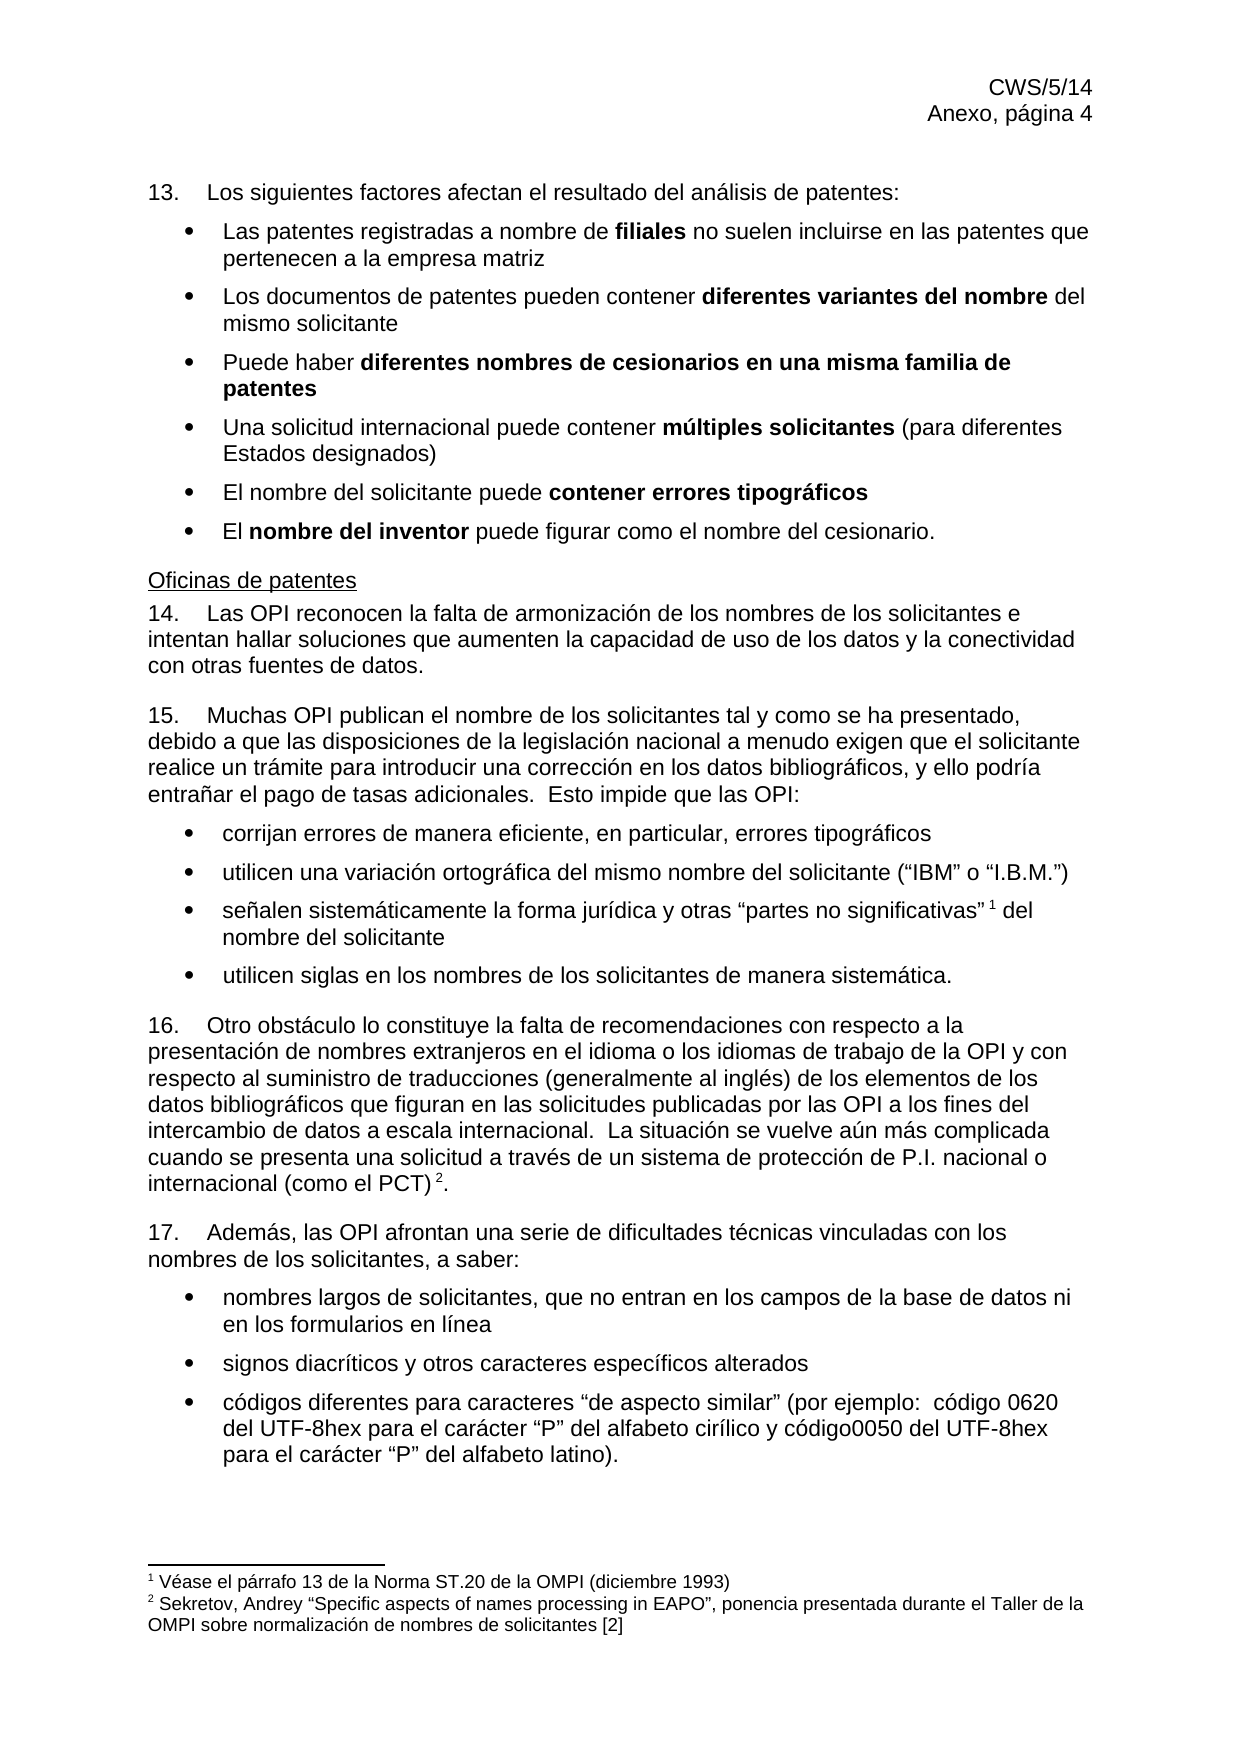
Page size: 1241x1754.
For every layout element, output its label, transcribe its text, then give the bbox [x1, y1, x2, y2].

list códigos diferentes para caracteres “de aspecto similar” (por ejemplo: código 0620 del UTF-8hex para el carácter “P” del alfabeto cirílico y código0050 del UTF-8hex para el carácter “P” del alfabeto latino). [185, 1388, 1093, 1467]
list El nombre del inventor puede figurar como el nombre del cesionario. [185, 518, 1093, 544]
text Las OPI reconocen la falta de armonización de los nombres de los solicitantes e intentan hallar soluciones que aumenten la capacidad de uso de los datos y la conectividad con otras fuentes de datos. [148, 600, 1093, 679]
list señalen sistemáticamente la forma jurídica y otras “partes no significativas” del nombre del solicitante [185, 897, 1093, 950]
text Los siguientes factores afectan el resultado del análisis de patentes: [148, 179, 1093, 206]
list corrijan errores de manera eficiente, en particular, errores tipográficos [185, 819, 1093, 846]
list Las patentes registradas a nombre de filiales no suelen incluirse en las patentes que pertenecen a la empresa matriz [185, 218, 1093, 271]
list Una solicitud internacional puede contener múltiples solicitantes (para diferentes Estados designados) [185, 414, 1093, 466]
list Puede haber diferentes nombres de cesionarios en una misma familia de patentes [185, 348, 1093, 401]
list El nombre del solicitante puede contener errores tipográficos [185, 479, 1093, 505]
subtitle Oficinas de patentes [148, 567, 1093, 593]
list nombres largos de solicitantes, que no entran en los campos de la base de datos ni en los formularios en línea [185, 1284, 1093, 1337]
list Los documentos de patentes pueden contener diferentes variantes del nombre del mismo solicitante [185, 283, 1093, 336]
text Otro obstáculo lo constituye la falta de recomendaciones con respecto a la presentación de nombres extranjeros en el idioma o los idiomas de trabajo de la OPI y con respecto al suministro de traducciones (generalmente al inglés) de los elementos de los datos bibliográficos que figuran en las solicitudes publicadas por las OPI a los fines del intercambio de datos a escala internacional. La situación se vuelve aún más complicada cuando se presenta una solicitud a través de un sistema de protección de P.I. nacional o internacional (como el PCT) . [148, 1012, 1093, 1196]
text Muchas OPI publican el nombre de los solicitantes tal y como se ha presentado, debido a que las disposiciones de la legislación nacional a menudo exigen que el solicitante realice un trámite para introducir una corrección en los datos bibliográficos, y ello podría entrañar el pago de tasas adicionales. Esto impide que las OPI: [148, 702, 1093, 807]
text Además, las OPI afrontan una serie de dificultades técnicas vinculadas con los nombres de los solicitantes, a saber: [148, 1219, 1093, 1272]
list utilicen siglas en los nombres de los solicitantes de manera sistemática. [185, 962, 1093, 989]
list signos diacríticos y otros caracteres específicos alterados [185, 1349, 1093, 1376]
list utilicen una variación ortográfica del mismo nombre del solicitante (“IBM” o “I.B.M.”) [185, 858, 1093, 885]
